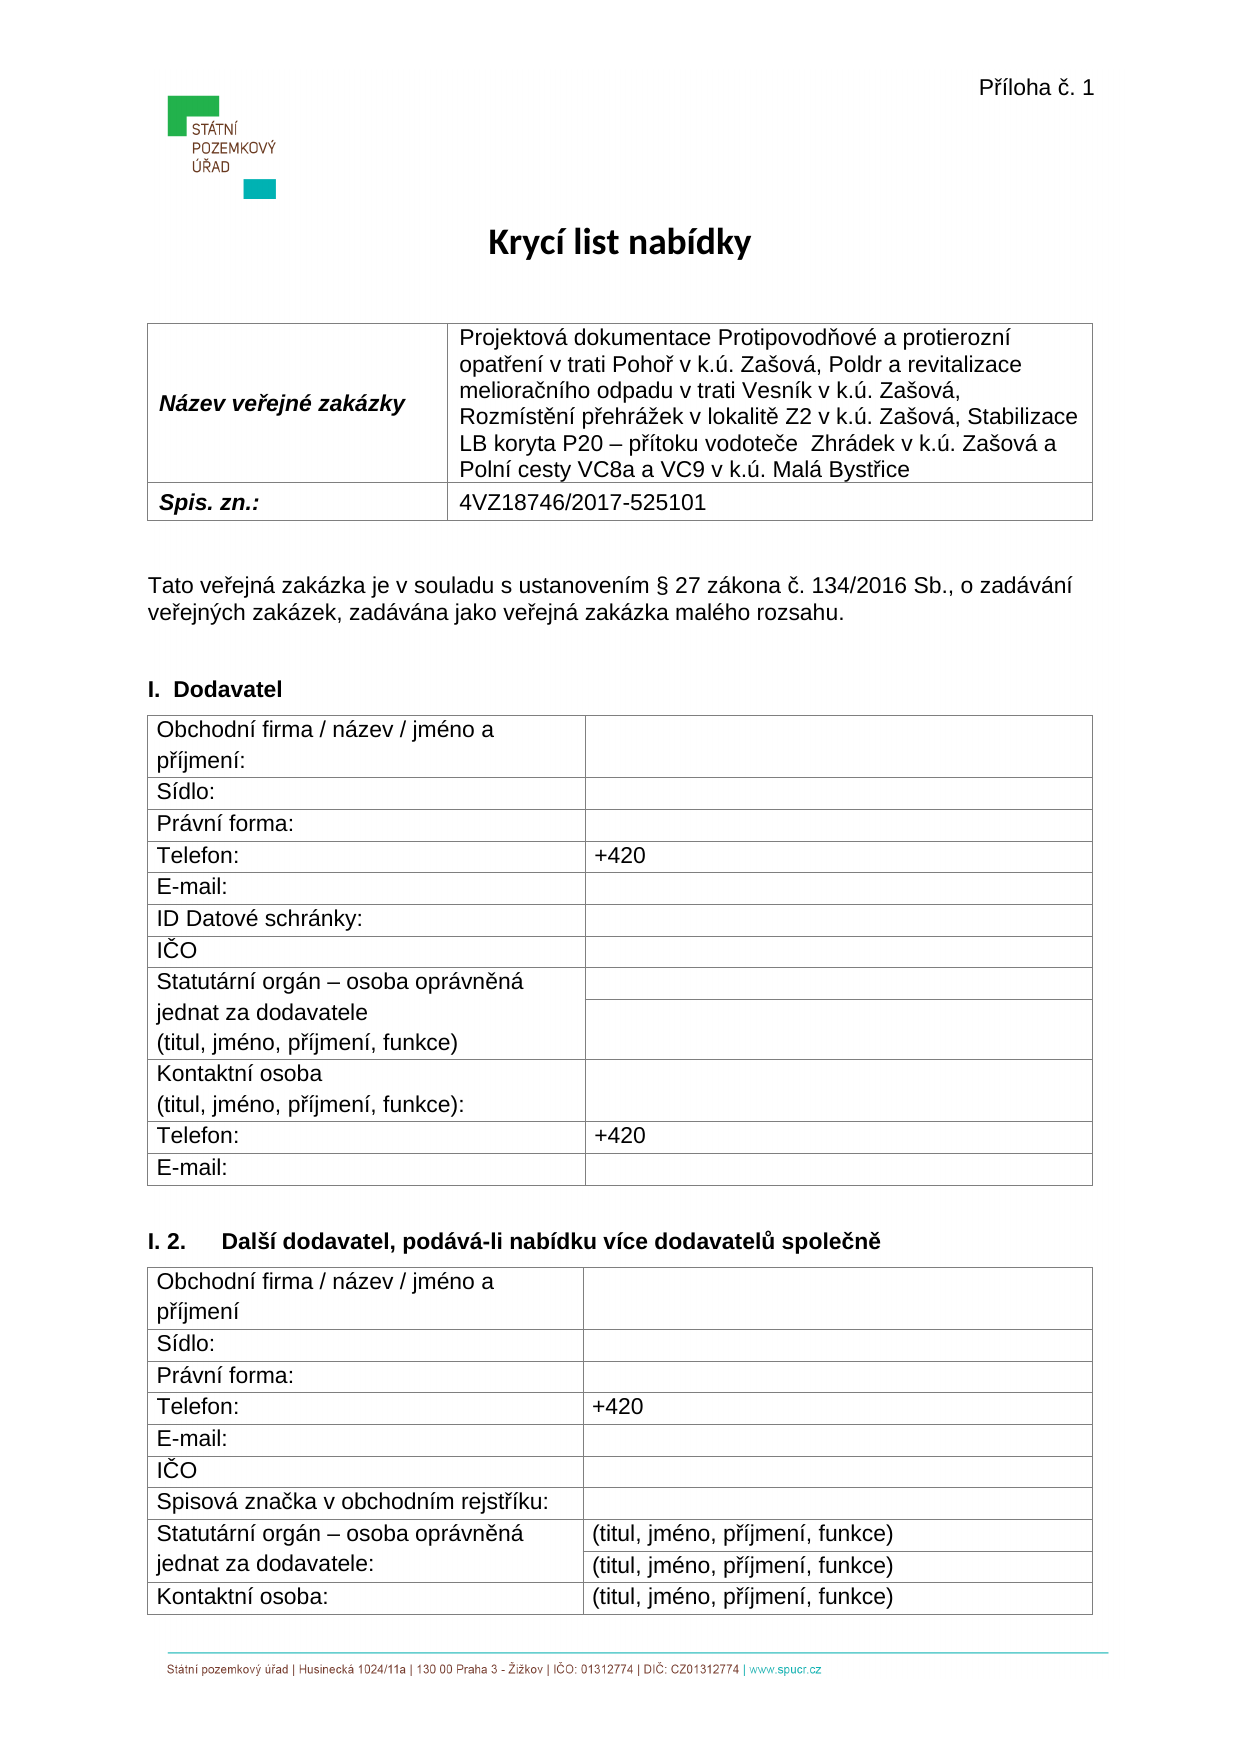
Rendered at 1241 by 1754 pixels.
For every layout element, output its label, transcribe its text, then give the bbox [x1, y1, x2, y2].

table_cell [586, 968, 1092, 998]
table_cell +420 [584, 1393, 1092, 1424]
table_cell Sídlo: [148, 778, 585, 809]
table_cell [586, 1060, 1092, 1121]
table_cell Spisová značka v obchodním rejstříku: [148, 1488, 583, 1519]
table_cell (titul, jméno, příjmení, funkce) [584, 1552, 1092, 1582]
table_cell E-mail: [148, 873, 585, 904]
table_cell IČO [148, 1457, 583, 1487]
table_cell [584, 1488, 1092, 1519]
table_cell [586, 873, 1092, 904]
table_cell E-mail: [148, 1154, 585, 1184]
table_cell [584, 1362, 1092, 1392]
table_header Obchodní firma / název / jméno a příjmení [148, 1268, 583, 1329]
text Tato veřejná zakázka je v souladu s ustanovením § 27 zákona č. 134/2016 Sb., o zadávání veřejných zakázek, zadávána jako veřejná zakázka malého rozsahu. [148, 572, 1093, 625]
table_cell [586, 905, 1092, 936]
table_cell IČO [148, 937, 585, 967]
table_cell Statutární orgán – osoba oprávněná jednat za dodavatele (titul, jméno, příjmení, funkce) [148, 968, 585, 1059]
table_cell [586, 1000, 1092, 1059]
table_header [584, 1268, 1092, 1329]
table_header Projektová dokumentace Protipovodňové a protierozní opatření v trati Pohoř v k.ú. Zašová, Poldr a revitalizace melioračního odpadu v trati Vesník v k.ú. Zašová, Rozmístění přehrážek v lokalitě Z2 v k.ú. Zašová, Stabilizace LB koryta P20 – přítoku vodoteče Zhrádek v k.ú. Zašová a Polní cesty VC8a a VC9 v k.ú. Malá Bystřice [448, 324, 1092, 482]
text Krycí list nabídky [148, 218, 1093, 263]
table_cell Sídlo: [148, 1330, 583, 1361]
table_cell [586, 810, 1092, 841]
table_cell Kontaktní osoba: [148, 1583, 583, 1614]
table_cell E-mail: [148, 1425, 583, 1456]
table_cell (titul, jméno, příjmení, funkce) [584, 1583, 1092, 1614]
picture [150, 69, 1129, 1679]
table_cell (titul, jméno, příjmení, funkce) [584, 1520, 1092, 1551]
table_header [586, 716, 1092, 777]
table_cell [586, 937, 1092, 967]
table_cell +420 [586, 842, 1092, 872]
text I. 2. Další dodavatel, podává-li nabídku více dodavatelů společně [148, 1228, 1093, 1254]
text I. Dodavatel [148, 676, 1093, 703]
table_cell Spis. zn.: [148, 483, 447, 520]
table_cell Právní forma: [148, 810, 585, 841]
table_cell [584, 1425, 1092, 1456]
table_cell [586, 1154, 1092, 1184]
table_cell 4VZ18746/2017-525101 [448, 483, 1092, 520]
table_cell [584, 1457, 1092, 1487]
table_header Název veřejné zakázky [148, 324, 447, 482]
table_cell Telefon: [148, 1393, 583, 1424]
table_cell Telefon: [148, 1122, 585, 1153]
table_cell ID Datové schránky: [148, 905, 585, 936]
table_cell [584, 1330, 1092, 1361]
table_cell Právní forma: [148, 1362, 583, 1392]
table_header Obchodní firma / název / jméno a příjmení: [148, 716, 585, 777]
table_cell +420 [586, 1122, 1092, 1153]
table_cell Telefon: [148, 842, 585, 872]
table_cell Kontaktní osoba (titul, jméno, příjmení, funkce): [148, 1060, 585, 1121]
table_cell Statutární orgán – osoba oprávněná jednat za dodavatele: [148, 1520, 583, 1582]
table_cell [586, 778, 1092, 809]
